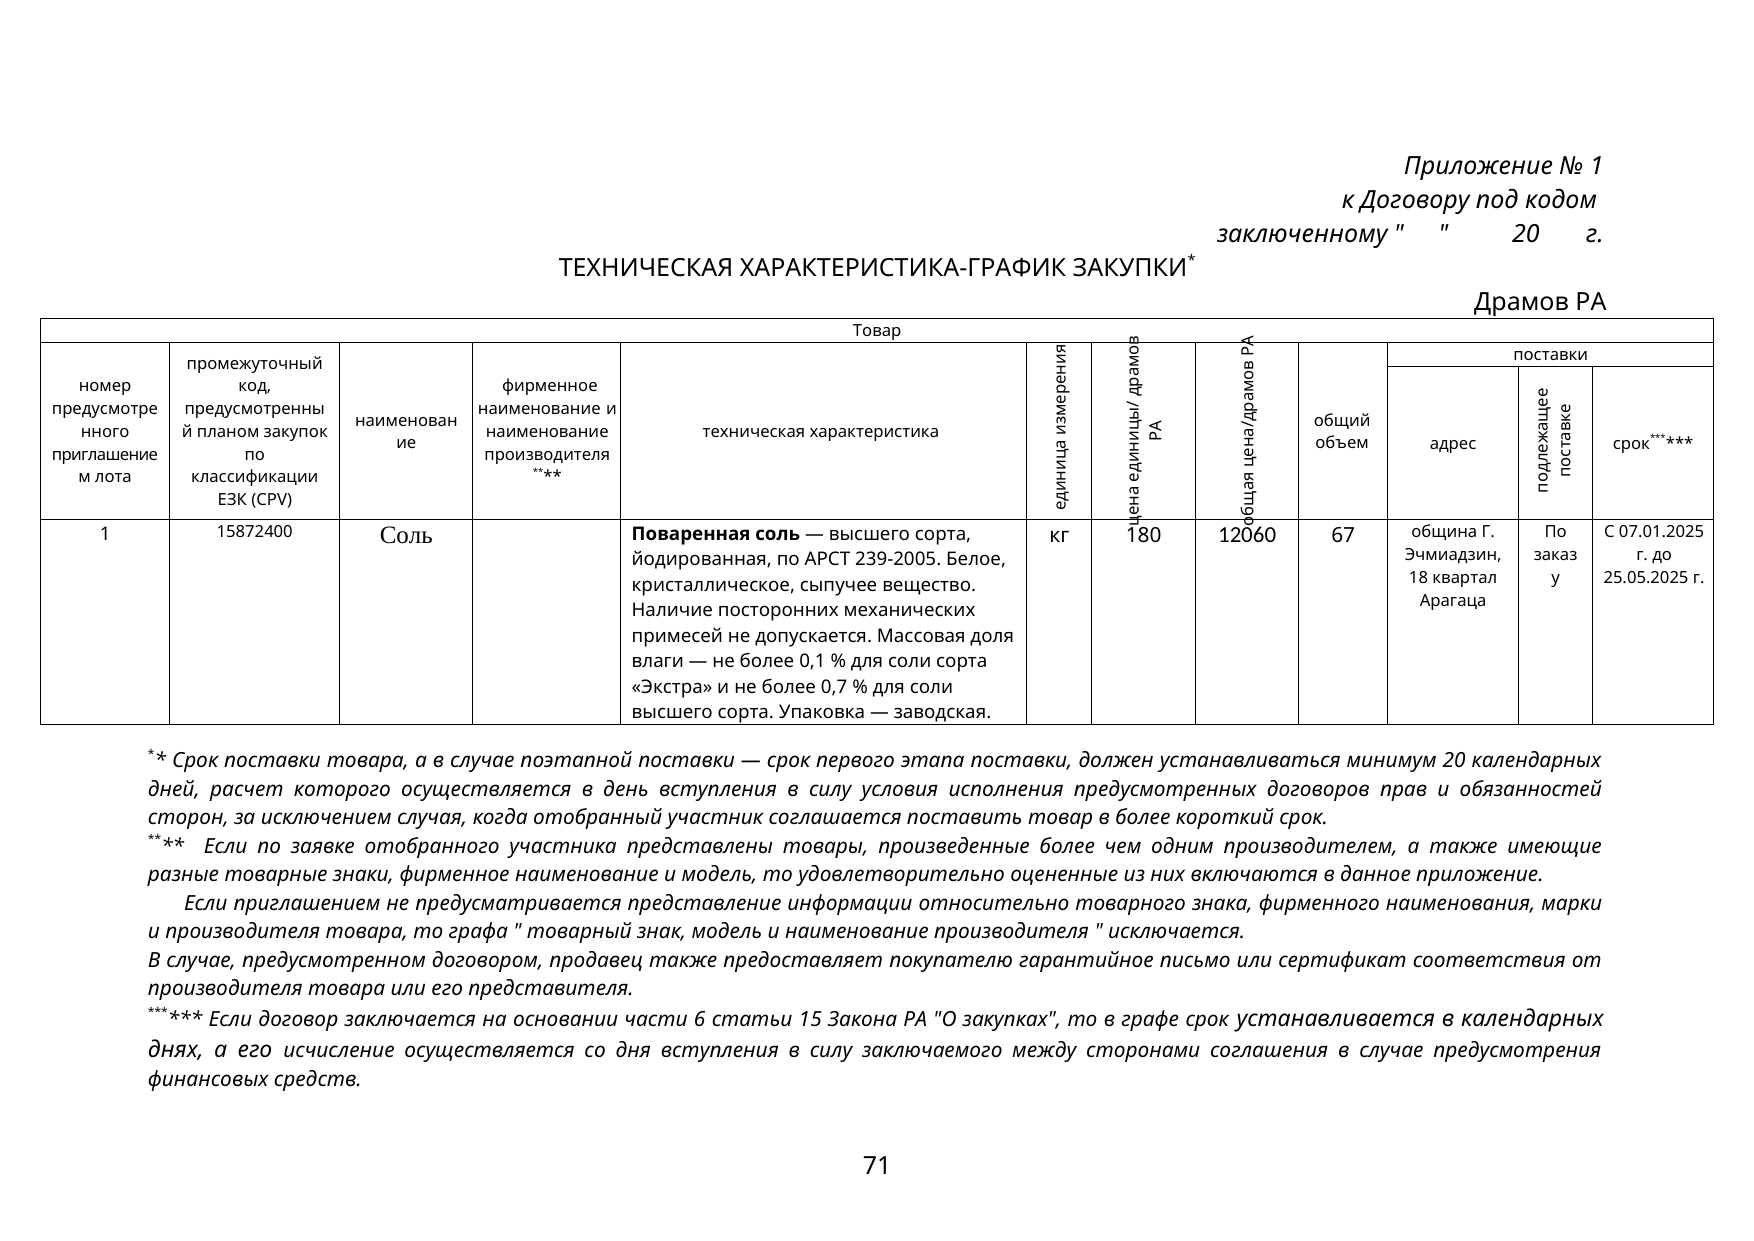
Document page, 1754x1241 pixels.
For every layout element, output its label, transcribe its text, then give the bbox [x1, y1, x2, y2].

table_cell 180 [1092, 520, 1195, 724]
table_cell цена единицы/ драмов РА [1092, 343, 1195, 519]
text Приложение № 1 [148, 148, 1606, 182]
table_cell промежуточный код, предусмотренный планом закупок по классификации ЕЗК (CPV) [170, 343, 339, 519]
table_cell Соль [340, 520, 472, 724]
table_cell 1 [41, 520, 169, 724]
text к Договору под кодом заключенному " " 20 г. [148, 182, 1606, 250]
table_cell поставки [1388, 343, 1713, 366]
table_cell единица измерения [1027, 343, 1091, 519]
table_cell номер предусмотренного приглашением лота [41, 343, 169, 519]
table_cell Поваренная соль — высшего сорта, йодированная, по АРСТ 239-2005. Белое, кристаллическое, сыпучее вещество. Наличие посторонних механических примесей не допускается. Массовая доля влаги — не более 0,1 % для соли сорта «Экстра» и не более 0,7 % для соли высшего сорта. Упаковка — заводская. Масса нетто — 1 килограмм. Срок годности с даты производства — не менее 12 месяцев. Безопасность — в соответствии с гигиеническими нормативами № 2-III-4.9-01-2010. Требования к безопасности, маркировке и упаковке — в соответствии со статьёй 9 Закона Республики Армения «О безопасности пищевой продукции». [621, 520, 1026, 724]
table_cell С 07.01.2025 г. до 25.05.2025 г. [1593, 520, 1713, 724]
table_cell общая цена/драмов РА [1196, 343, 1298, 519]
table_cell адрес [1388, 367, 1518, 519]
table_cell общий объем [1299, 343, 1387, 519]
table_cell По заказу [1519, 520, 1592, 724]
table_cell [473, 520, 620, 724]
table_cell кг [1027, 520, 1091, 724]
table_header Товар [41, 319, 1713, 342]
table_cell подлежащее поставке количество товара [1519, 367, 1592, 519]
table_cell фирменное наименование и наименование производителя ** [473, 343, 620, 519]
table_cell срок*** [1593, 367, 1713, 519]
table_cell 15872400 [170, 520, 339, 724]
text ТЕХНИЧЕСКАЯ ХАРАКТЕРИСТИКА-ГРАФИК ЗАКУПКИ* [148, 250, 1606, 284]
text Драмов РА [148, 284, 1606, 318]
table_cell техническая характеристика [621, 343, 1026, 519]
table_cell наименование [340, 343, 472, 519]
table_cell 12060 [1196, 520, 1298, 724]
table_cell 67 [1299, 520, 1387, 724]
table_cell община Г. Эчмиадзин, 18 квартал Арагаца [1388, 520, 1518, 724]
